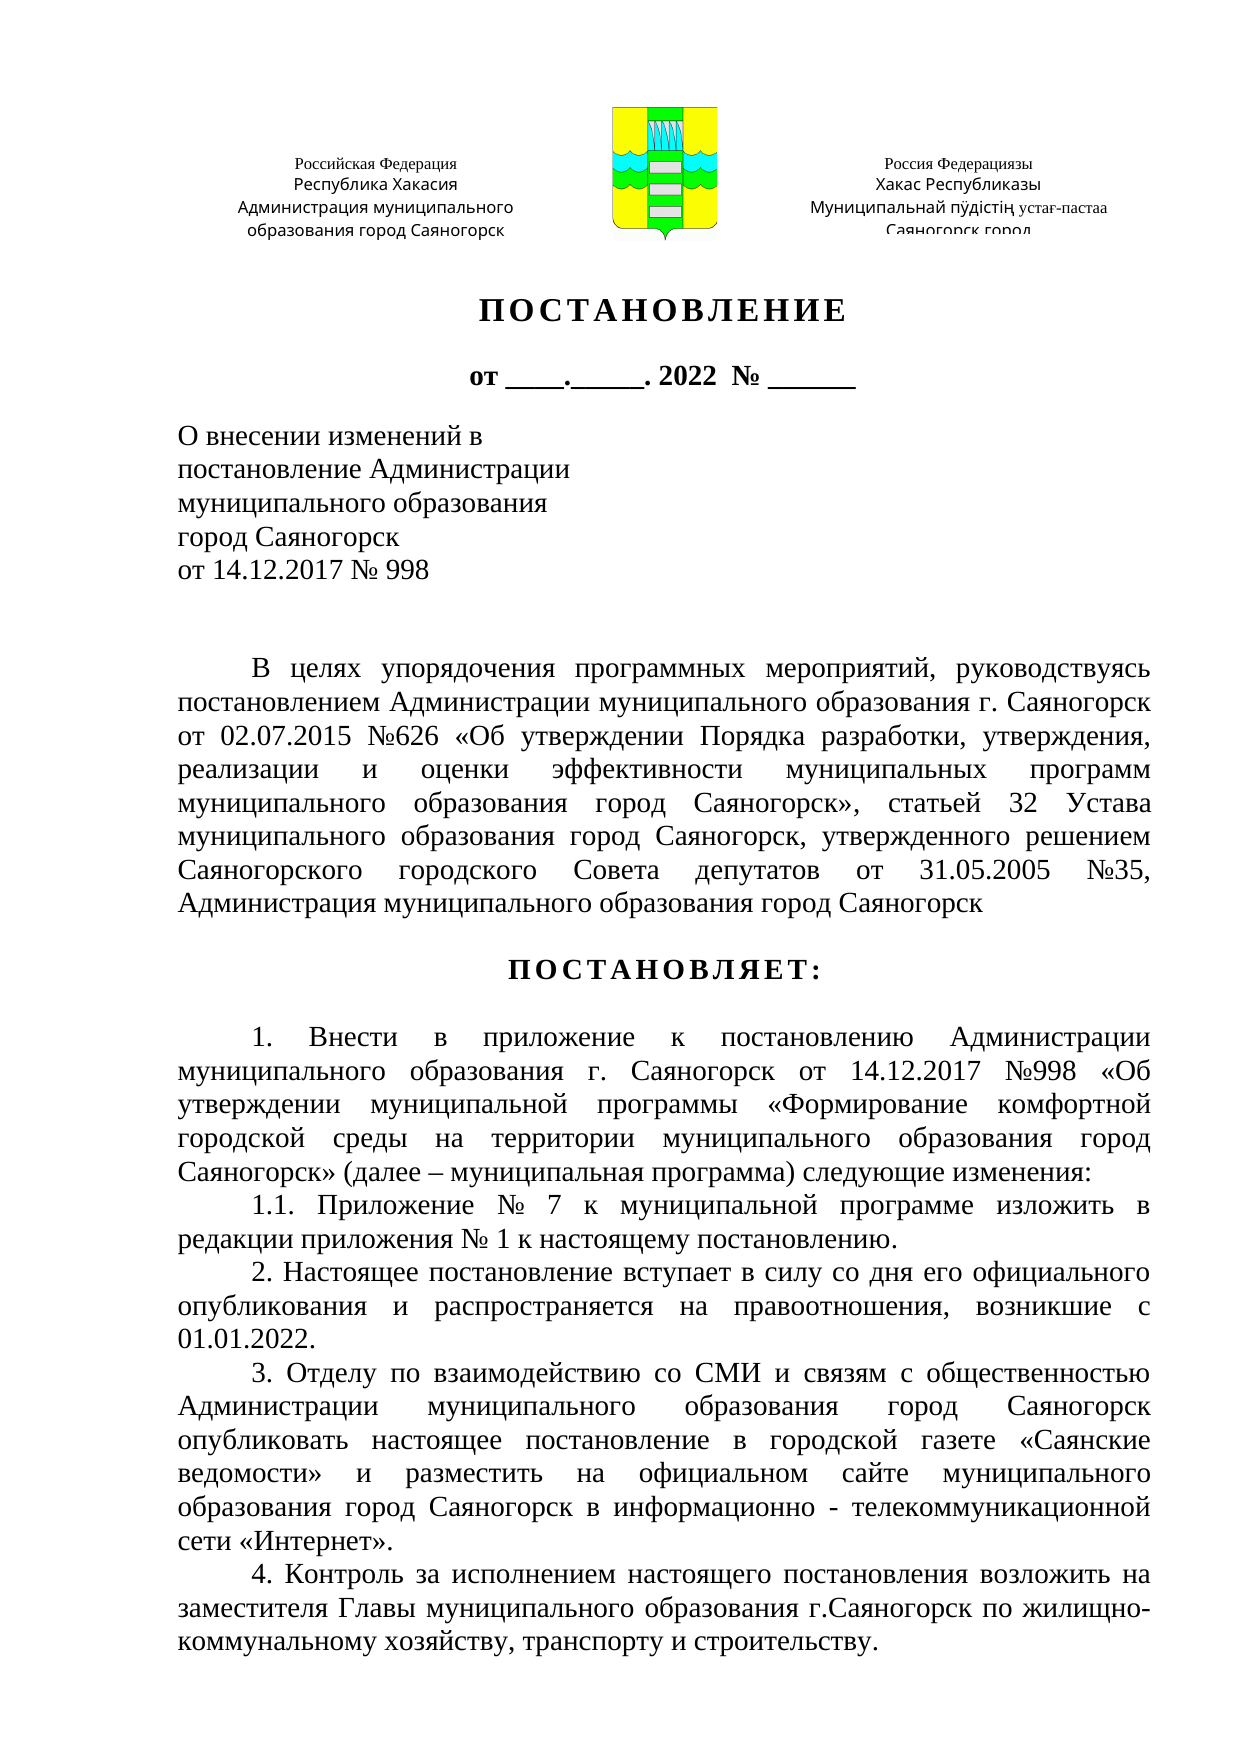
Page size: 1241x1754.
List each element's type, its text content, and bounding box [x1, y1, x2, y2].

text О внесении изменений в постановление Администрации муниципального образования город Саяногорск [177, 418, 605, 552]
text ПОСТАНОВЛЯЕТ: [177, 952, 1152, 986]
list 4. Контроль за исполнением настоящего постановления возложить на заместителя Главы муниципального образования г.Саяногорск по жилищно-коммунальному хозяйству, транспорту и строительству. [177, 1556, 1152, 1657]
text В целях упорядочения программных мероприятий, руководствуясь постановлением Администрации муниципального образования г. Саяногорск от 02.07.2015 №626 «Об утверждении Порядка разработки, утверждения, реализации и оценки эффективности муниципальных программ муниципального образования город Саяногорск», статьей 32 Устава муниципального образования город Саяногорск, утвержденного решением Саяногорского городского Совета депутатов от 31.05.2005 №35, Администрация муниципального образования город Саяногорск [177, 651, 1152, 919]
text 1.1. Приложение № 7 к муниципальной программе изложить в редакции приложения № 1 к настоящему постановлению. [177, 1187, 1152, 1254]
text от 14.12.2017 № 998 [177, 552, 605, 586]
list 3. Отделу по взаимодействию со СМИ и связям с общественностью Администрации муниципального образования город Саяногорск опубликовать настоящее постановление в городской газете «Саянские ведомости» и разместить на официальном сайте муниципального образования город Саяногорск в информационно - телекоммуникационной сети «Интернет». [177, 1355, 1152, 1556]
text 2. Настоящее постановление вступает в силу со дня его официального опубликования и распространяется на правоотношения, возникшие с 01.01.2022. [177, 1254, 1152, 1355]
text 1. Внести в приложение к постановлению Администрации муниципального образования г. Саяногорск от 14.12.2017 №998 «Об утверждении муниципальной программы «Формирование комфортной городской среды на территории муниципального образования город Саяногорск» (далее – муниципальная программа) следующие изменения: [177, 1019, 1152, 1187]
picture [612, 107, 718, 241]
